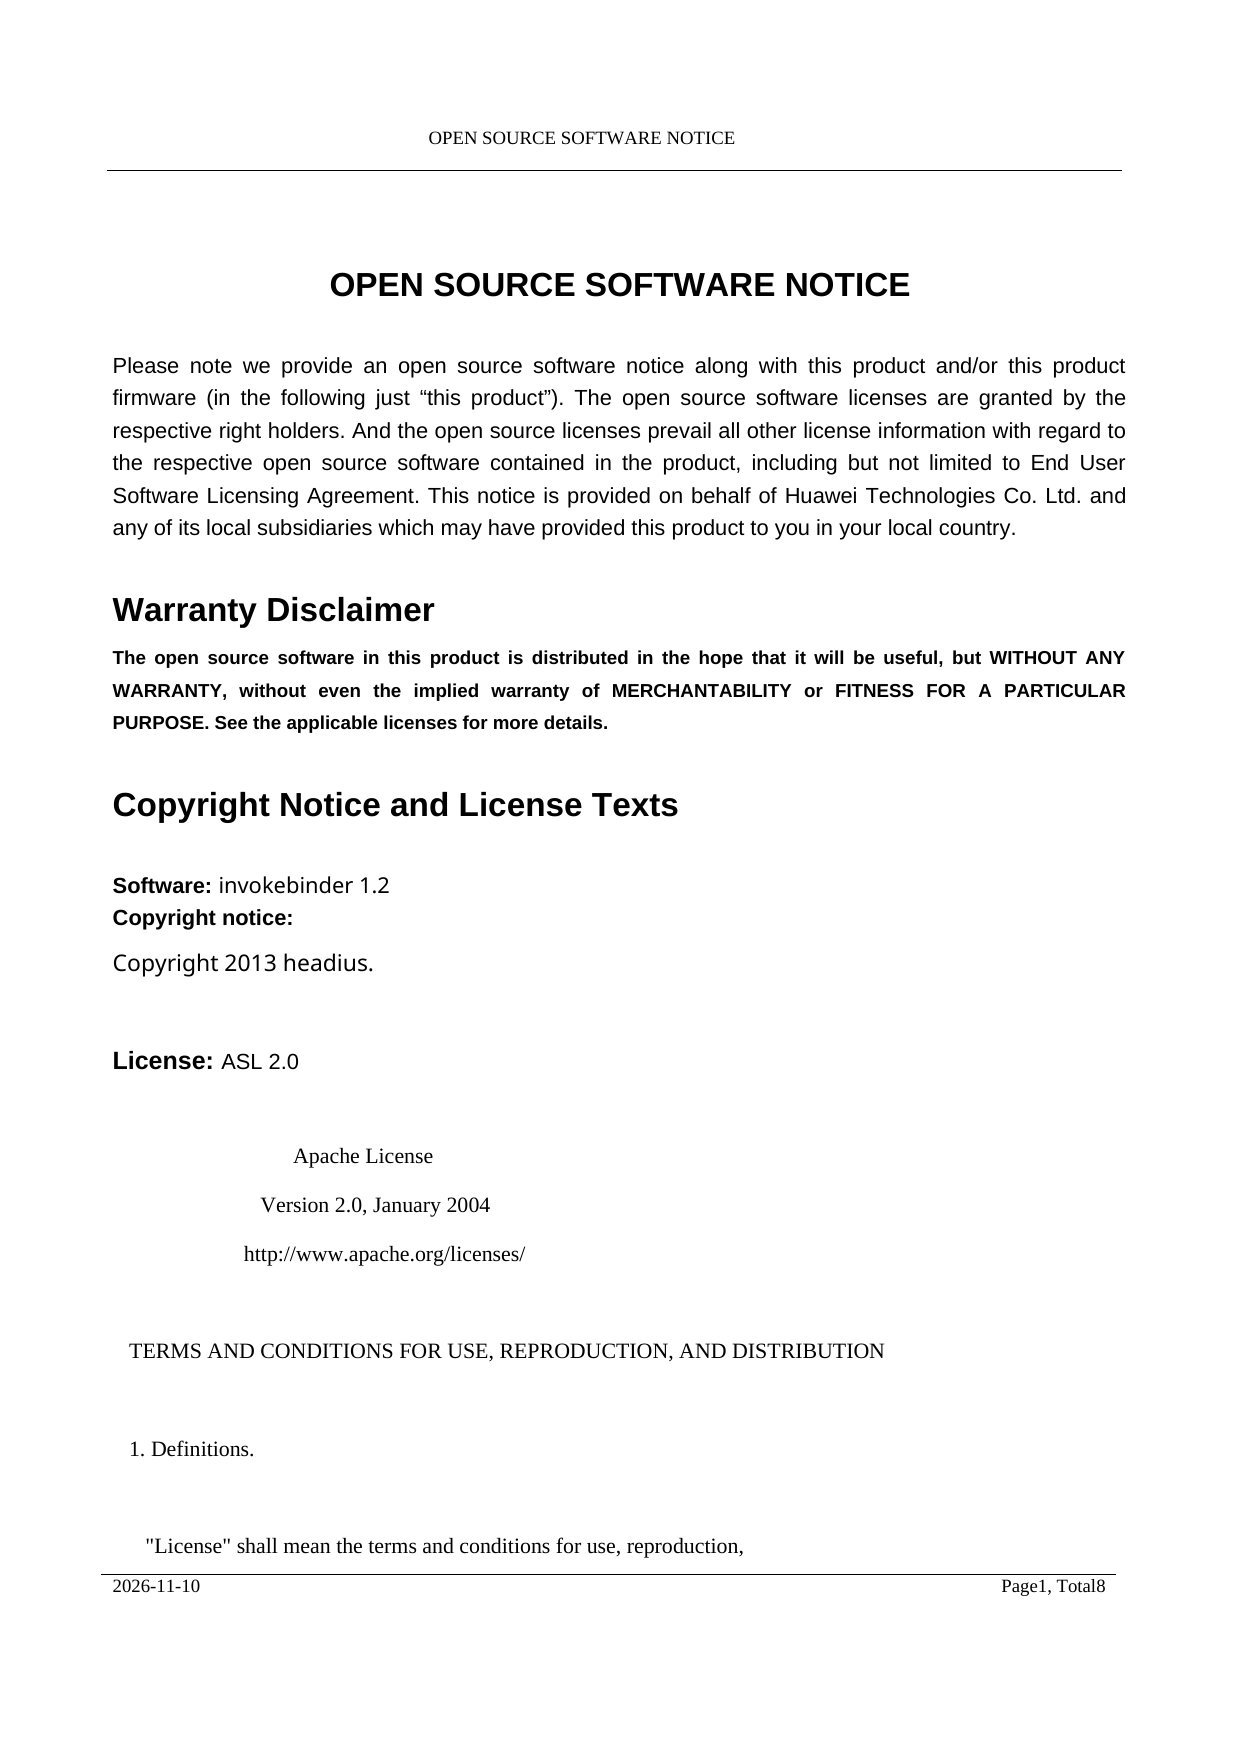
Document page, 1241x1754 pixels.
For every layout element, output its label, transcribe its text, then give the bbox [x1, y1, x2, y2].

text The open source software in this product is distributed in the hope that it will be useful, but WITHOUT ANY WARRANTY, without even the implied warranty of MERCHANTABILITY or FITNESS FOR A PARTICULAR PURPOSE. See the applicable licenses for more details. [112, 641, 1128, 739]
text Copyright Notice and License Texts [112, 771, 1128, 836]
text License: ASL 2.0 [112, 1044, 1128, 1077]
text Copyright 2013 headius. [112, 947, 1128, 1028]
text OPEN SOURCE SOFTWARE NOTICE [112, 251, 1128, 316]
text Software: invokebinder 1.2 [112, 869, 1128, 901]
text Warranty Disclaimer [112, 576, 1128, 641]
text Copyright notice: [112, 901, 1128, 934]
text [112, 1091, 1128, 1562]
text Please note we provide an open source software notice along with this product and/or this product firmware (in the following just “this product”). The open source software licenses are granted by the respective right holders. And the open source licenses prevail all other license information with regard to the respective open source software contained in the product, including but not limited to End User Software Licensing Agreement. This notice is provided on behalf of Huawei Technologies Co. Ltd. and any of its local subsidiaries which may have provided this product to you in your local country. [112, 349, 1128, 544]
